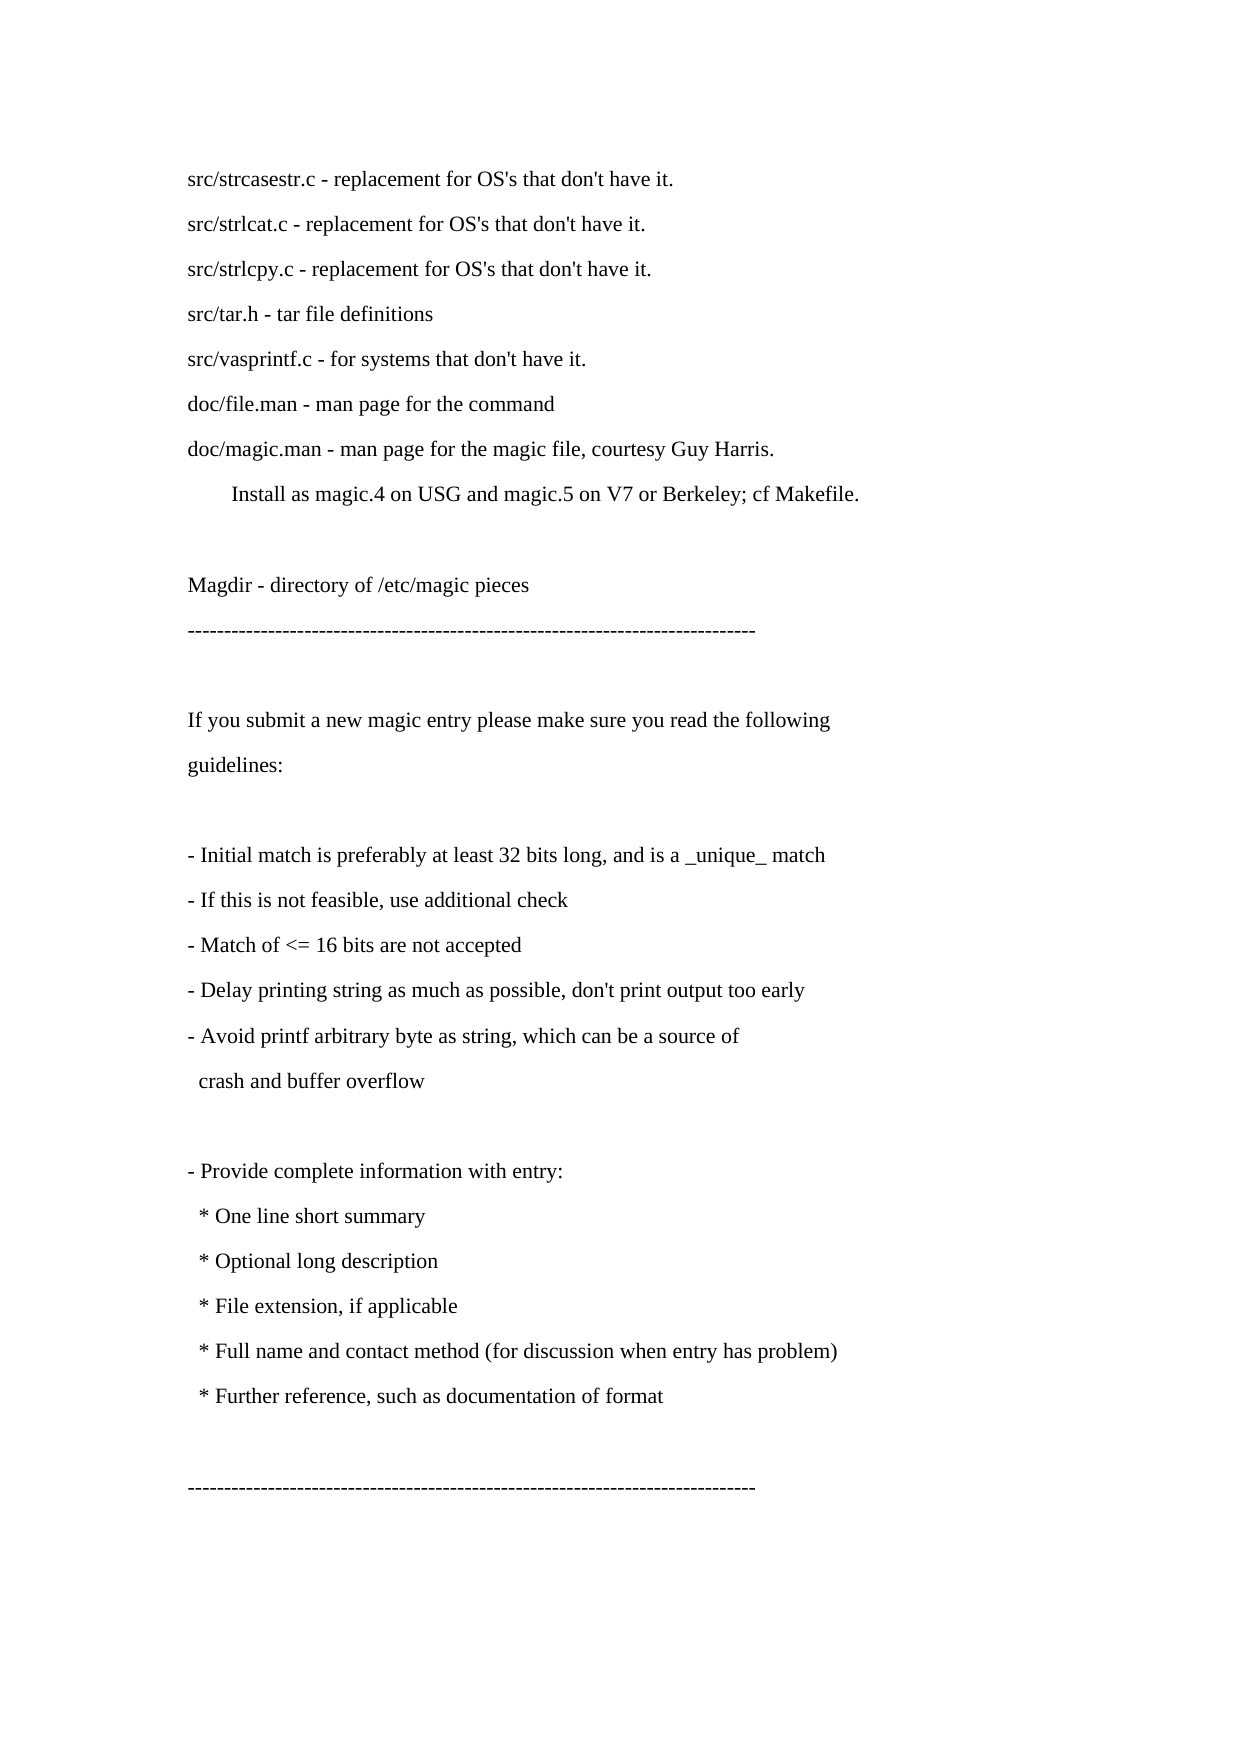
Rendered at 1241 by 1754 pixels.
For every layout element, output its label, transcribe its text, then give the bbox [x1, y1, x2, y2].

text src/strlcat.c - replacement for OS's that don't have it. [187, 207, 1053, 239]
text - Initial match is preferably at least 32 bits long, and is a _unique_ match [187, 838, 1053, 871]
text - Provide complete information with entry: [187, 1154, 1053, 1187]
text * Full name and contact method (for discussion when entry has problem) [187, 1335, 1053, 1367]
text If you submit a new magic entry please make sure you read the following [187, 703, 1053, 736]
text * Optional long description [187, 1244, 1053, 1277]
text - Match of <= 16 bits are not accepted [187, 929, 1053, 961]
text Install as magic.4 on USG and magic.5 on V7 or Berkeley; cf Makefile. [187, 478, 1053, 510]
text ------------------------------------------------------------------------------ [187, 1470, 1053, 1502]
text * File extension, if applicable [187, 1289, 1053, 1322]
text - If this is not feasible, use additional check [187, 884, 1053, 916]
text doc/file.man - man page for the command [187, 387, 1053, 420]
text src/tar.h - tar file definitions [187, 297, 1053, 330]
text src/strcasestr.c - replacement for OS's that don't have it. [187, 162, 1053, 194]
text Magdir - directory of /etc/magic pieces [187, 568, 1053, 600]
text guidelines: [187, 748, 1053, 781]
text * Further reference, such as documentation of format [187, 1380, 1053, 1412]
text src/strlcpy.c - replacement for OS's that don't have it. [187, 252, 1053, 285]
text - Avoid printf arbitrary byte as string, which can be a source of [187, 1019, 1053, 1051]
text - Delay printing string as much as possible, don't print output too early [187, 974, 1053, 1006]
text crash and buffer overflow [187, 1064, 1053, 1097]
text doc/magic.man - man page for the magic file, courtesy Guy Harris. [187, 433, 1053, 465]
text * One line short summary [187, 1199, 1053, 1232]
text ------------------------------------------------------------------------------ [187, 613, 1053, 646]
text src/vasprintf.c - for systems that don't have it. [187, 342, 1053, 375]
